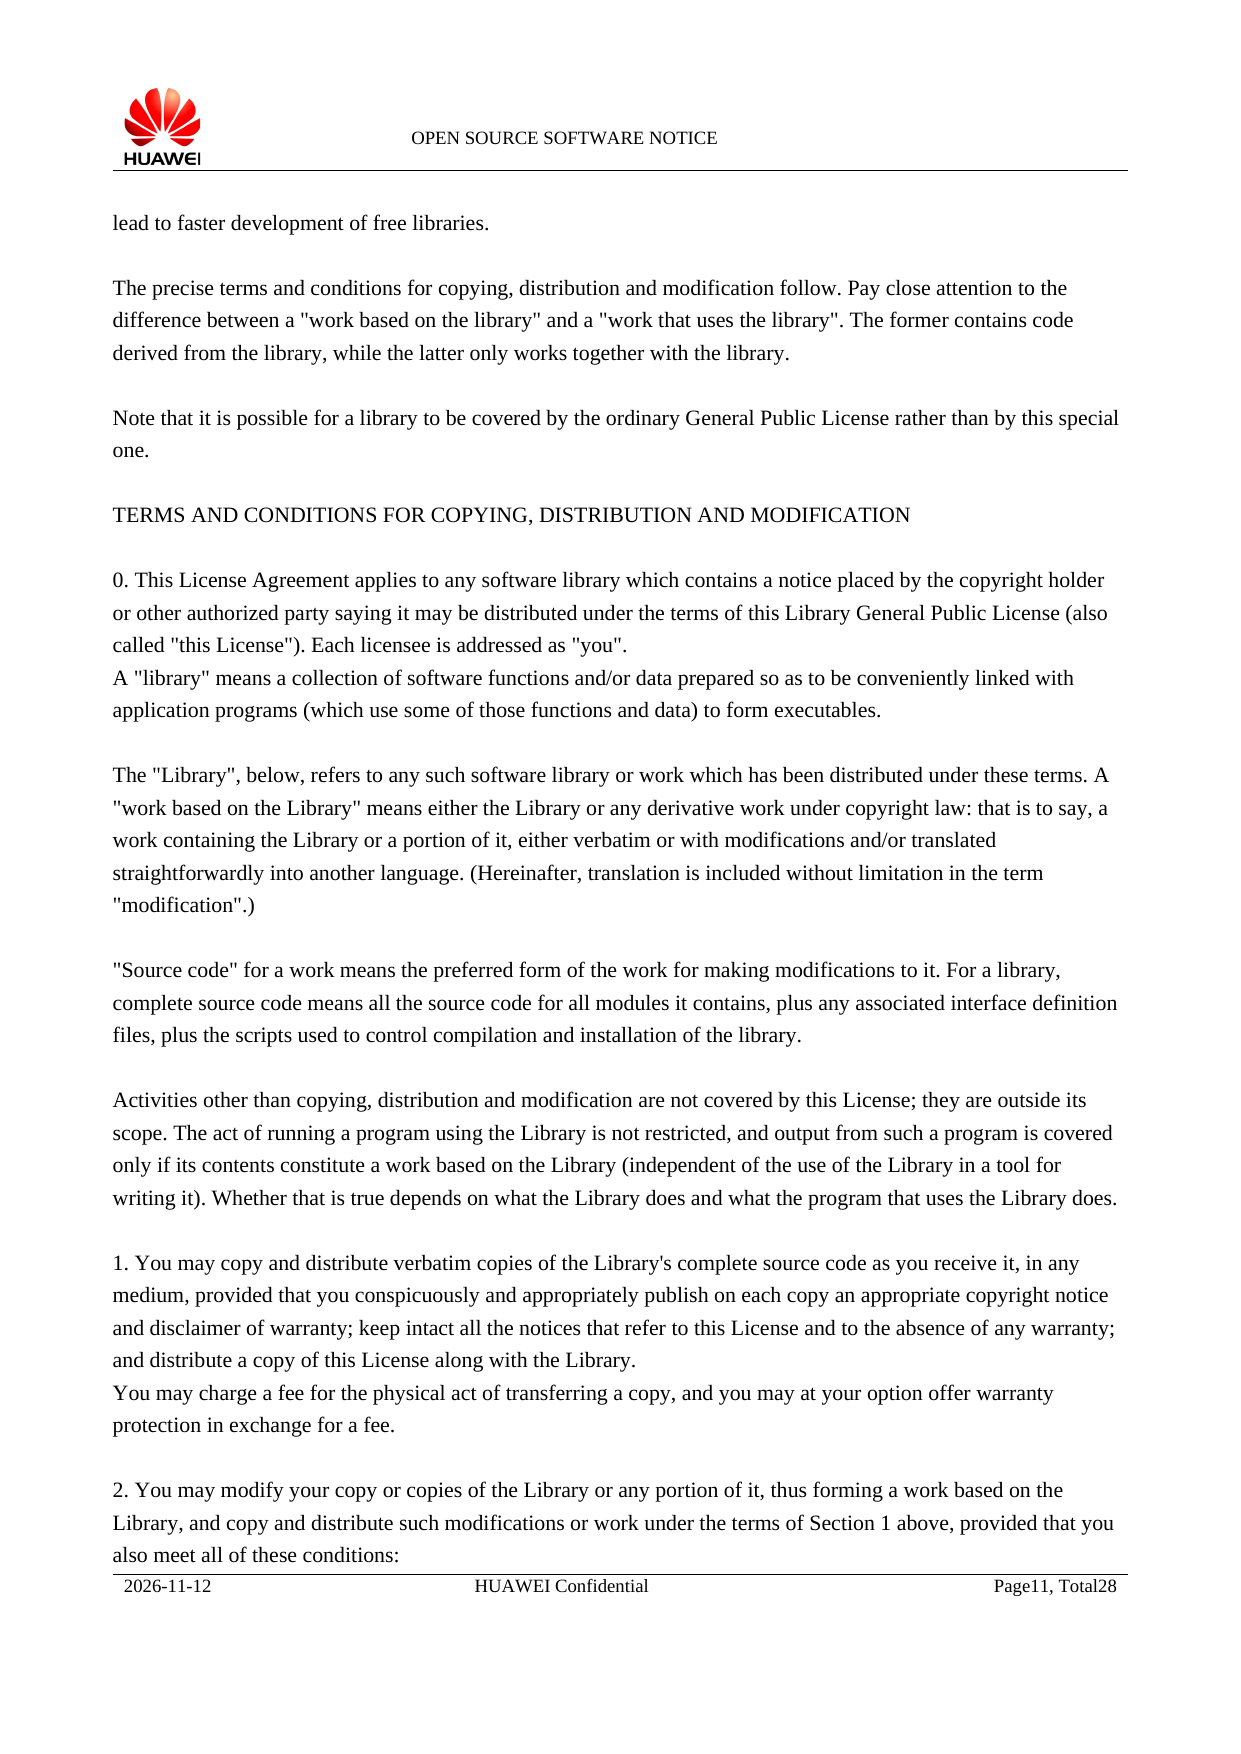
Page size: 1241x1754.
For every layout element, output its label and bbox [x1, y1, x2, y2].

picture [124, 88, 201, 165]
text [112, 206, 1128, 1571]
